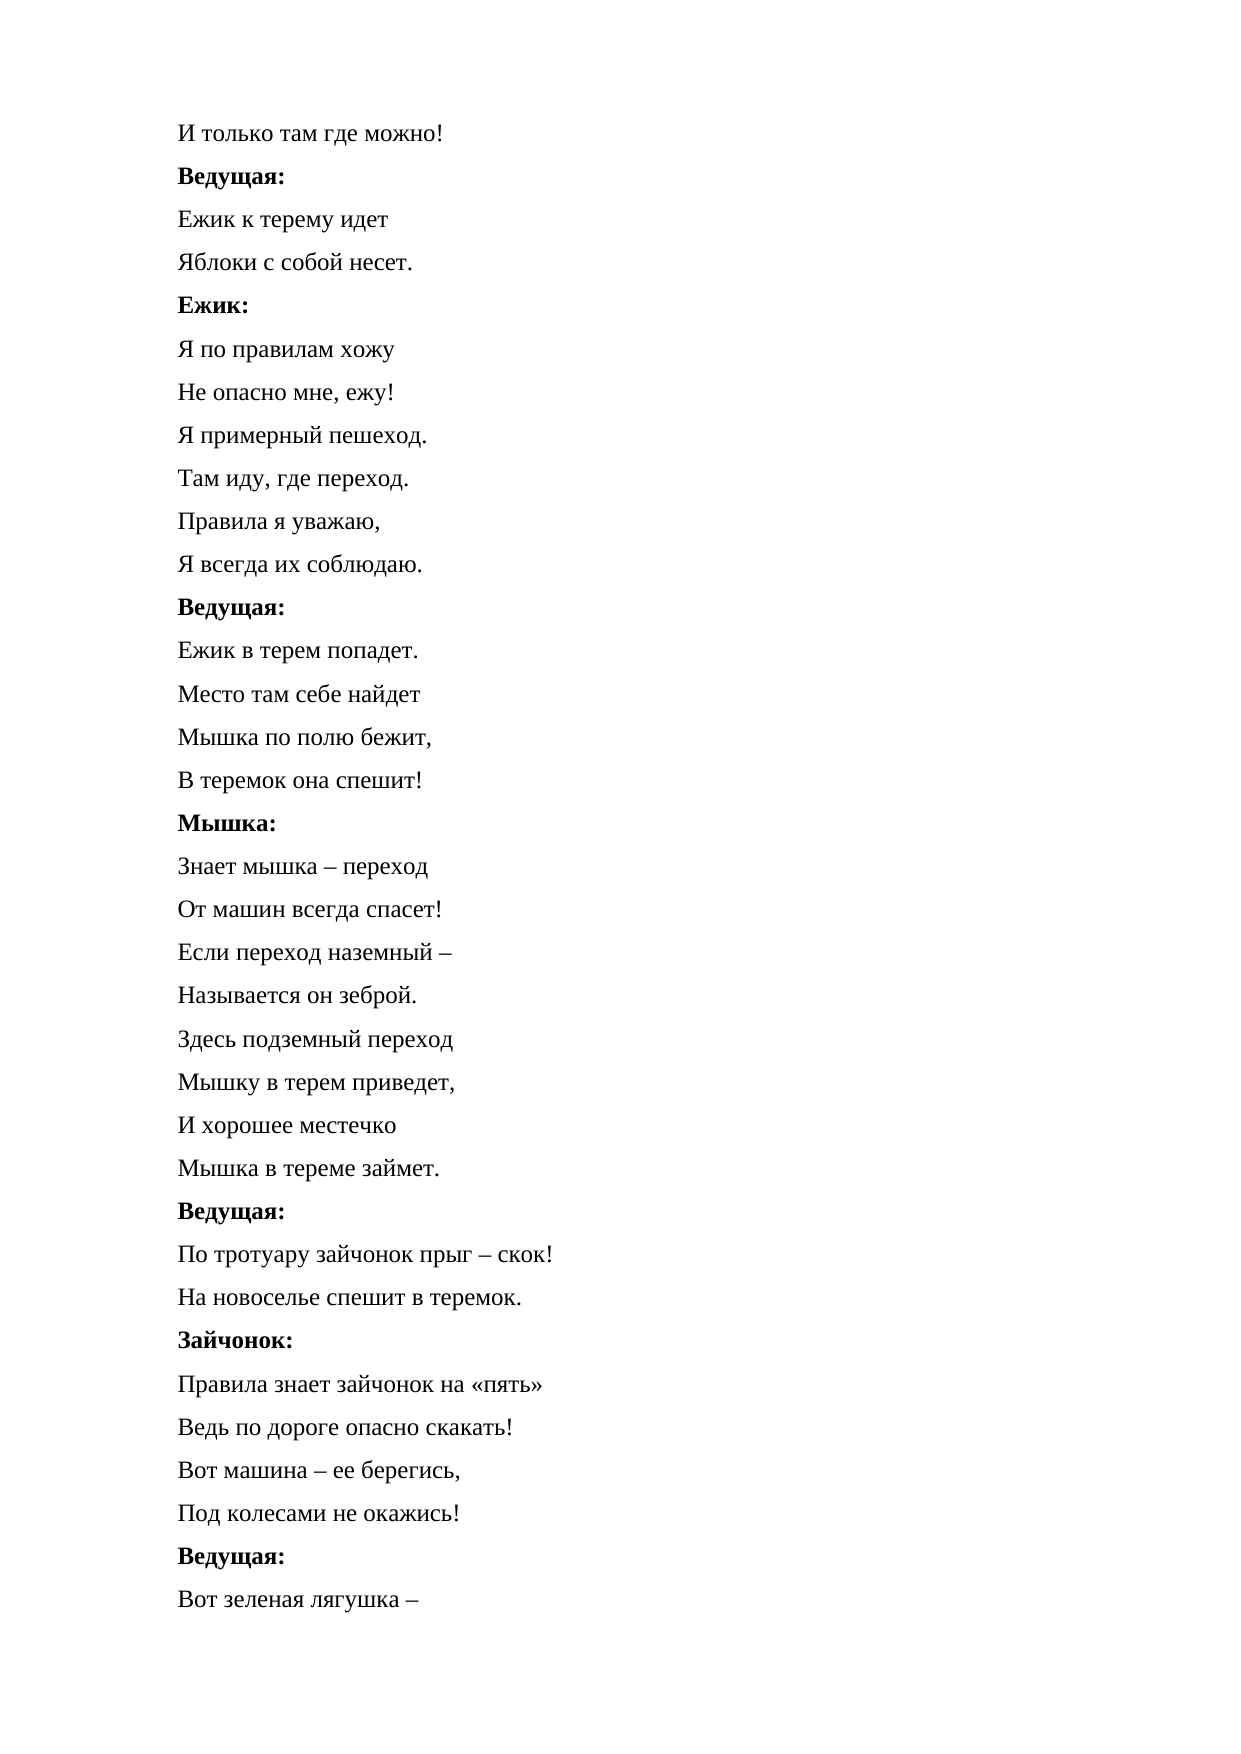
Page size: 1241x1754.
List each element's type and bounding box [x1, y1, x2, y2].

text [177, 118, 1152, 1613]
